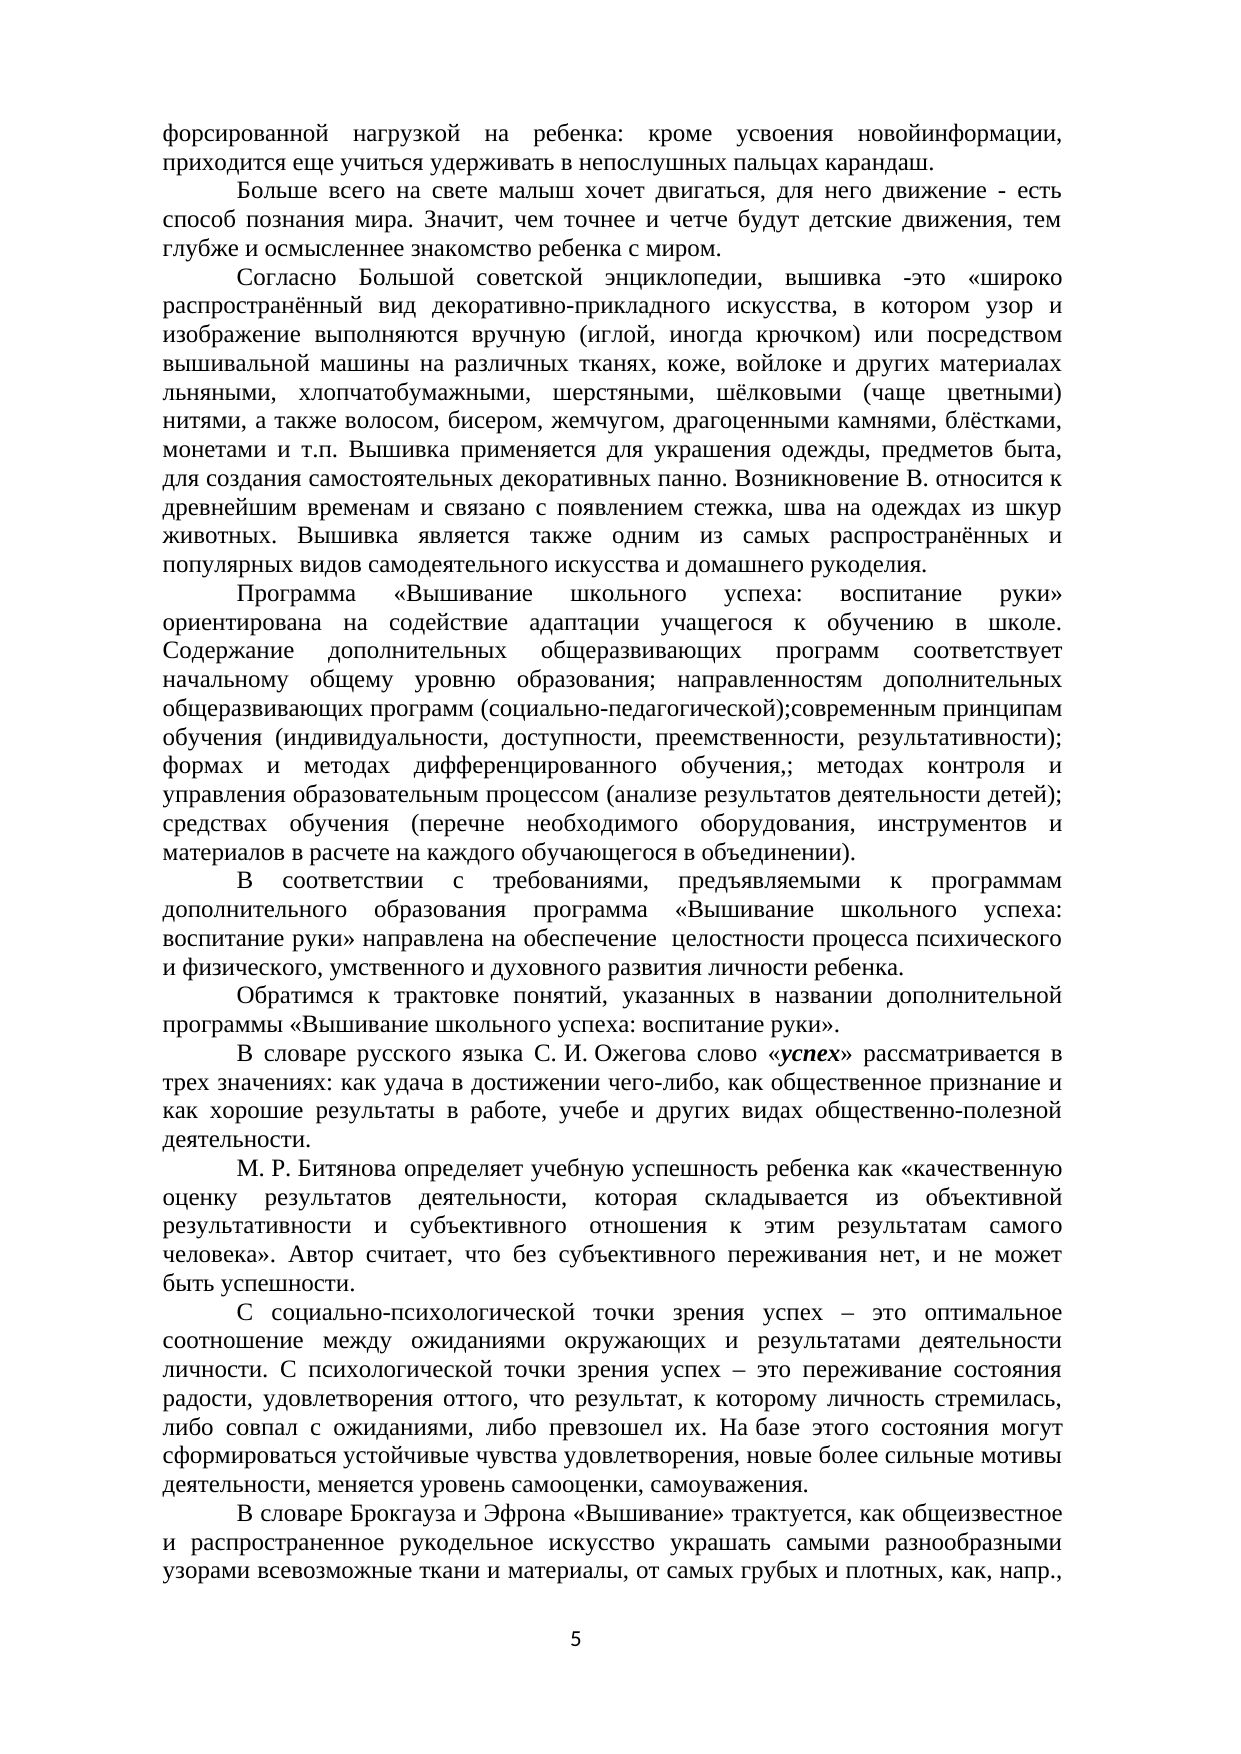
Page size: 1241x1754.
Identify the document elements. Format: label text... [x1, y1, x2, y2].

text С социально-психологической точки зрения успех – это оптимальное соотношение между ожиданиями окружающих и результатами деятельности личности. С психологической точки зрения успех – это переживание состояния радости, удовлетворения оттого, что результат, к которому личность стремилась, либо совпал с ожиданиями, либо превзошел их. На базе этого состояния могут сформироваться устойчивые чувства удовлетворения, новые более сильные мотивы деятельности, меняется уровень самооценки, самоуважения. [162, 1297, 1063, 1498]
text Согласно Большой советской энциклопедии, вышивка -это «широко распространённый вид декоративно-прикладного искусства, в котором узор и изображение выполняются вручную (иглой, иногда крючком) или посредством вышивальной машины на различных тканях, коже, войлоке и других материалах льняными, хлопчатобумажными, шерстяными, шёлковыми (чаще цветными) нитями, а также волосом, бисером, жемчугом, драгоценными камнями, блёстками, монетами и т.п. Вышивка применяется для украшения одежды, предметов быта, для создания самостоятельных декоративных панно. Возникновение В. относится к древнейшим временам и связано с появлением стежка, шва на одеждах из шкур животных. Вышивка является также одним из самых распространённых и популярных видов самодеятельного искусства и домашнего рукоделия. [162, 262, 1063, 578]
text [162, 1498, 1063, 1584]
text В словаре русского языка С. И. Ожегова слово «успех» рассматривается в трех значениях: как удача в достижении чего-либо, как общественное признание и как хорошие результаты в работе, учебе и других видах общественно-полезной деятельности. [162, 1038, 1063, 1153]
text Обратимся к трактовке понятий, указанных в названии дополнительной программы «Вышивание школьного успеха: воспитание руки». [162, 981, 1063, 1038]
text М. Р. Битянова определяет учебную успешность ребенка как «качественную оценку результатов деятельности, которая складывается из объективной результативности и субъективного отношения к этим результатам самого человека». Автор считает, что без субъективного переживания нет, и не может быть успешности. [162, 1153, 1063, 1297]
text Больше всего на свете малыш хочет двигаться, для него движение - есть способ познания мира. Значит, чем точнее и четче будут детские движения, тем глубже и осмысленнее знакомство ребенка с миром. [162, 176, 1063, 262]
text В соответствии с требованиями, предъявляемыми к программам дополнительного образования программа «Вышивание школьного успеха: воспитание руки» направлена на обеспечение целостности процесса психического и физического, умственного и духовного развития личности ребенка. [162, 866, 1063, 981]
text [162, 118, 1063, 176]
text Программа «Вышивание школьного успеха: воспитание руки» ориентирована на содействие адаптации учащегося к обучению в школе. Содержание дополнительных общеразвивающих программ соответствует начальному общему уровню образования; направленностям дополнительных общеразвивающих программ (социально-педагогической);современным принципам обучения (индивидуальности, доступности, преемственности, результативности); формах и методах дифференцированного обучения,; методах контроля и управления образовательным процессом (анализе результатов деятельности детей); средствах обучения (перечне необходимого оборудования, инструментов и материалов в расчете на каждого обучающегося в объединении). [162, 578, 1063, 866]
